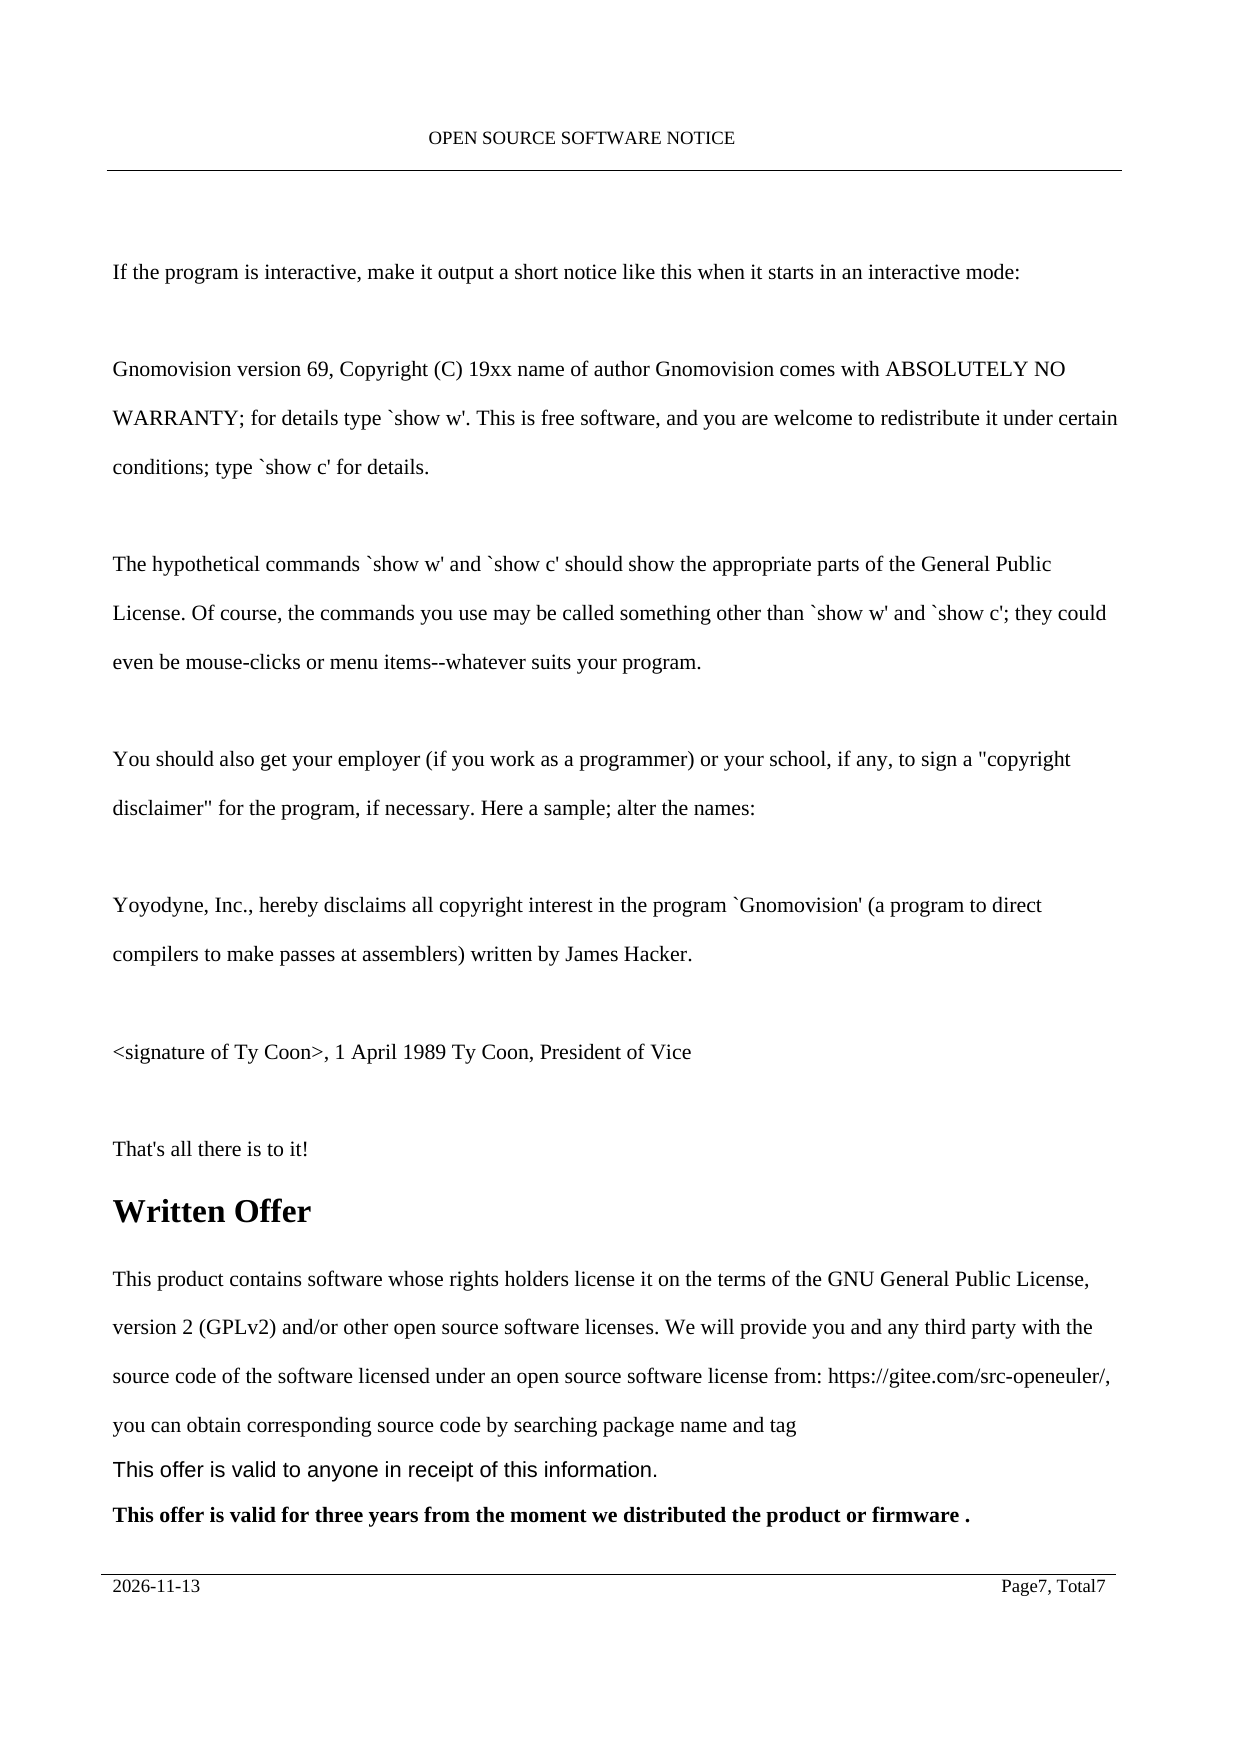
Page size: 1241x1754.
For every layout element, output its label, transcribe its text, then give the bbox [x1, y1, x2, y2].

text This offer is valid for three years from the moment we distributed the product or firmware . [112, 1498, 1128, 1531]
text This product contains software whose rights holders license it on the terms of the GNU General Public License, version 2 (GPLv2) and/or other open source software licenses. We will provide you and any third party with the source code of the software licensed under an open source software license from: https://gitee.com/src-openeuler/, you can obtain corresponding source code by searching package name and tag [112, 1262, 1128, 1441]
text Written Offer [112, 1178, 1128, 1243]
text This offer is valid to anyone in receipt of this information. [112, 1453, 1128, 1486]
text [112, 206, 1128, 1165]
